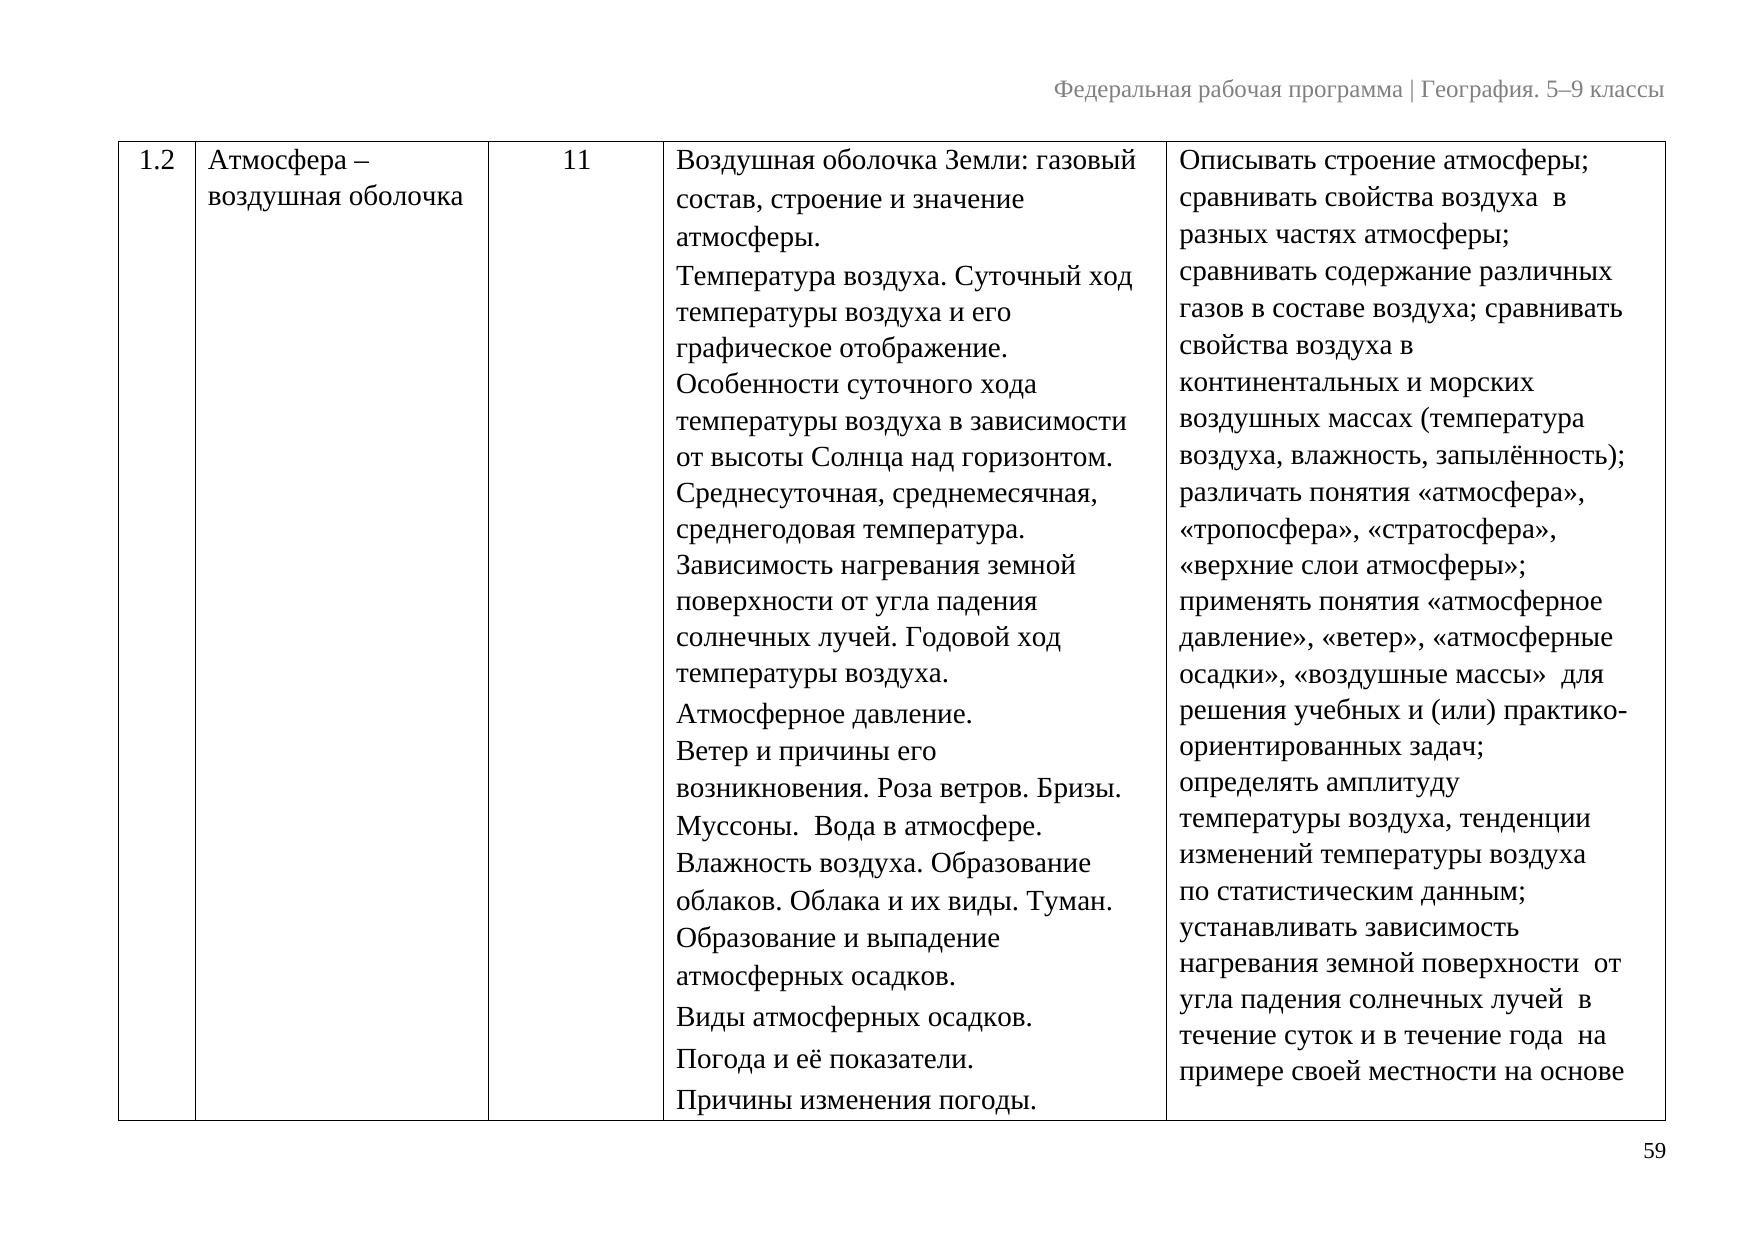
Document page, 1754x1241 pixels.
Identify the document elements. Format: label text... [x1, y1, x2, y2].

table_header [196, 142, 488, 1120]
table_header 1.2 [119, 142, 195, 1120]
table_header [1167, 142, 1665, 1120]
table_header 11 [489, 142, 663, 1120]
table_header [664, 142, 1166, 1120]
